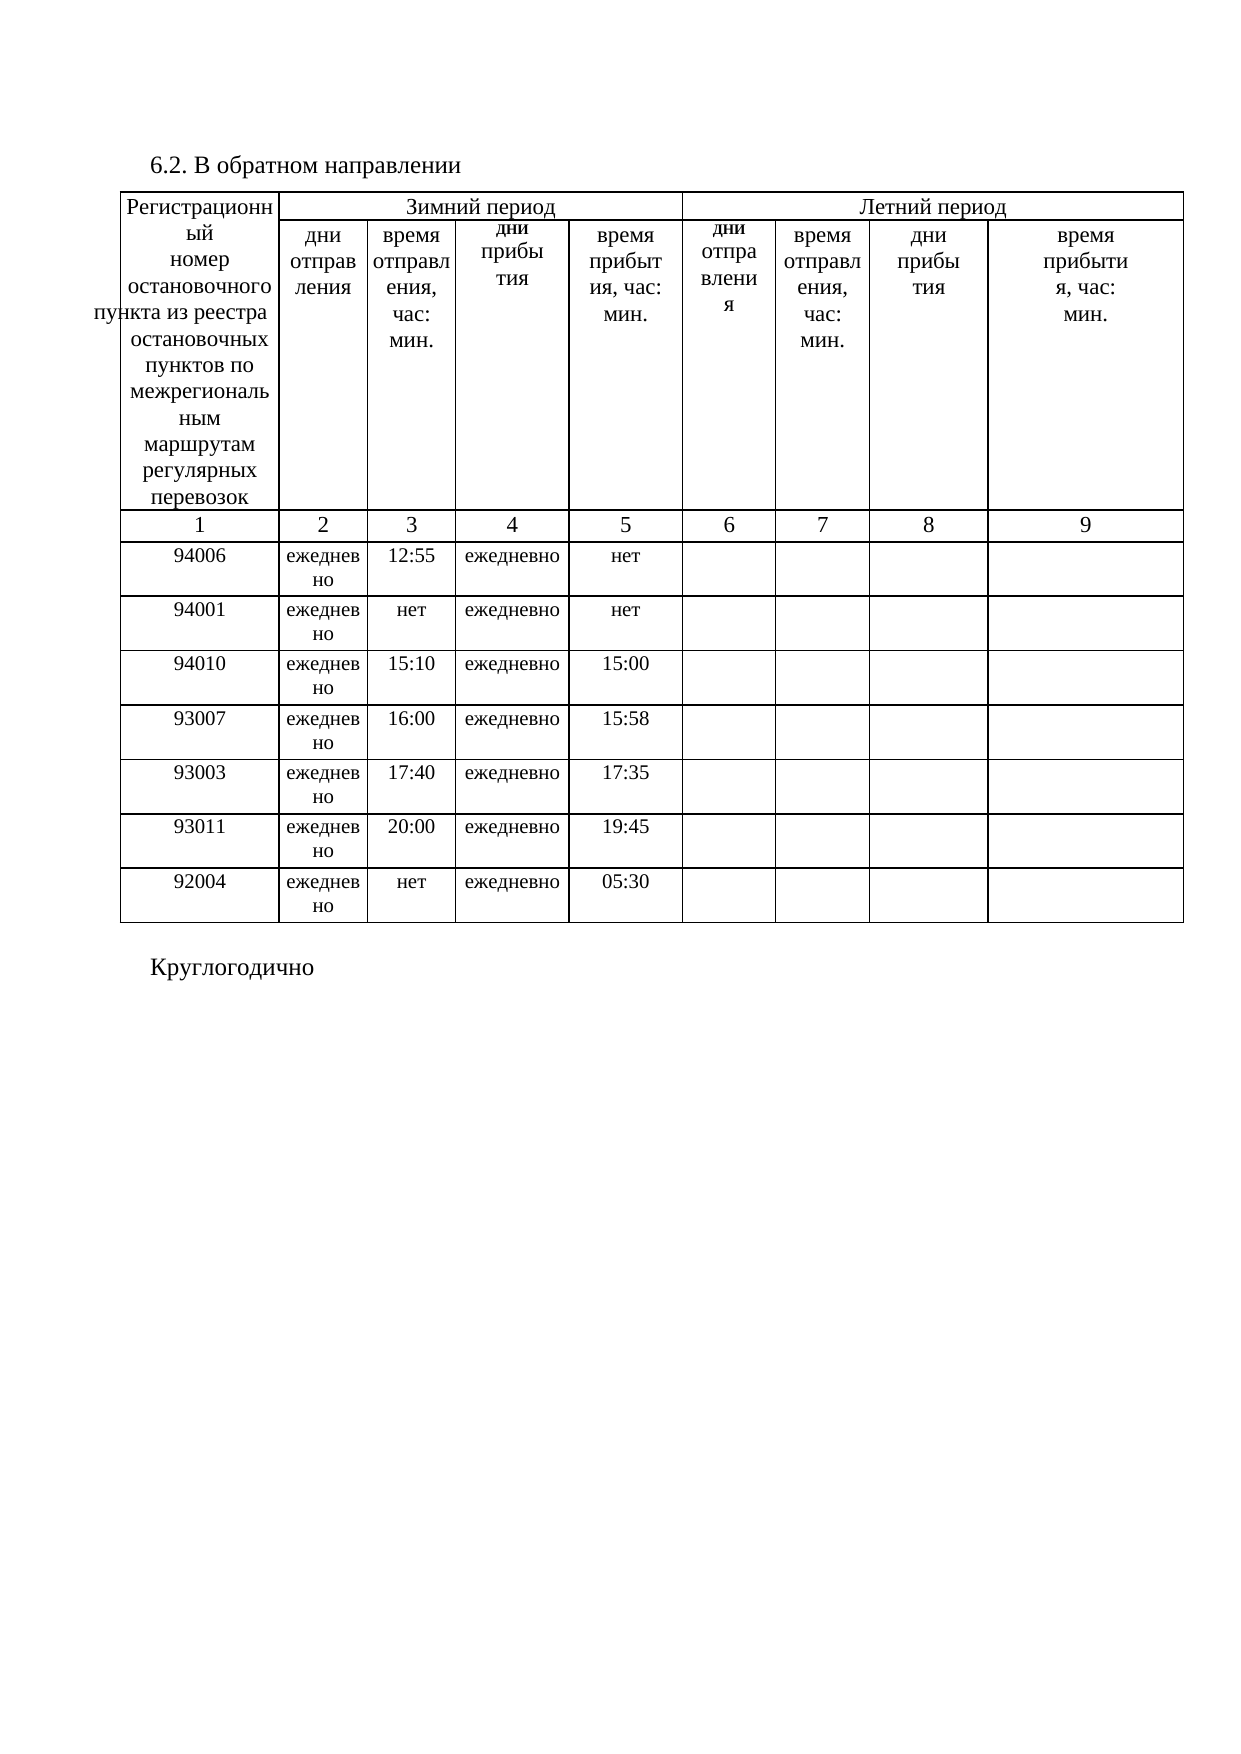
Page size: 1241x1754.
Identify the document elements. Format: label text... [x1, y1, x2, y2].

table_cell [776, 597, 869, 650]
table_cell 94001 [121, 597, 278, 650]
table_cell ежедневно [456, 543, 568, 595]
table_cell [683, 815, 775, 867]
table_cell [989, 815, 1183, 867]
table_cell [870, 651, 987, 704]
table_cell [683, 706, 775, 758]
table_cell нет [570, 543, 682, 595]
table_cell [870, 597, 987, 650]
table_cell 2 [280, 511, 367, 541]
table_cell 3 [368, 511, 455, 541]
table_header Зимний период [280, 193, 682, 219]
table_cell ДНИ прибы тия [456, 221, 568, 509]
table_cell 6 [683, 511, 775, 541]
table_cell [683, 869, 775, 922]
table_header Летний период [683, 193, 1183, 219]
table_cell нет [368, 869, 455, 922]
table_cell [776, 706, 869, 758]
text 6.2. В обратном направлении [150, 150, 1090, 179]
table_cell [989, 651, 1183, 704]
table_cell время отправл ения, час: мин. [776, 221, 869, 509]
table_cell [776, 651, 869, 704]
table_cell 17:40 [368, 760, 455, 813]
table_cell [776, 760, 869, 813]
table_cell время отправл ения, час: мин. [368, 221, 455, 509]
table_cell [870, 815, 987, 867]
table_cell ежедневно [280, 651, 367, 704]
table_cell 4 [456, 511, 568, 541]
table_cell 94006 [121, 543, 278, 595]
table_cell нет [368, 597, 455, 650]
table_cell 17:35 [570, 760, 682, 813]
table_cell 16:00 [368, 706, 455, 758]
table_cell 92004 [121, 869, 278, 922]
table_cell 12:55 [368, 543, 455, 595]
table_cell дни отправ ления [280, 221, 367, 509]
table_cell время прибыти я, час: мин. [989, 221, 1183, 509]
table_cell [989, 706, 1183, 758]
table_cell [989, 543, 1183, 595]
table_cell ежедневно [456, 706, 568, 758]
table_cell ежедневно [280, 706, 367, 758]
table_cell [870, 543, 987, 595]
table_cell 8 [870, 511, 987, 541]
table_cell ежедневно [280, 597, 367, 650]
table_cell [870, 706, 987, 758]
table_cell [683, 651, 775, 704]
table_header Регистрационный номер остановочного пункта из реестра остановочных пунктов по межрегиональным маршрутам регулярных перевозок [121, 193, 278, 509]
table_cell ежедневно [280, 760, 367, 813]
table_cell [989, 760, 1183, 813]
table_cell 05:30 [570, 869, 682, 922]
table_cell 7 [776, 511, 869, 541]
table_cell [776, 869, 869, 922]
table_cell [683, 597, 775, 650]
table_cell ежедневно [456, 597, 568, 650]
table_cell 9 [989, 511, 1183, 541]
table_cell дни прибы тия [870, 221, 987, 509]
table_cell 20:00 [368, 815, 455, 867]
table_cell ежедневно [280, 543, 367, 595]
table_cell нет [570, 597, 682, 650]
table_cell 5 [570, 511, 682, 541]
table_cell [989, 597, 1183, 650]
table_cell 19:45 [570, 815, 682, 867]
table_cell ежедневно [280, 815, 367, 867]
table_cell [870, 760, 987, 813]
table_cell 15:00 [570, 651, 682, 704]
table_cell время прибыт ия, час: мин. [570, 221, 682, 509]
table_cell [683, 543, 775, 595]
table_cell [683, 760, 775, 813]
table_cell 15:58 [570, 706, 682, 758]
table_cell 93011 [121, 815, 278, 867]
table_cell ежедневно [456, 815, 568, 867]
table_cell [776, 815, 869, 867]
table_cell 93007 [121, 706, 278, 758]
table_cell ежедневно [456, 651, 568, 704]
table_cell [776, 543, 869, 595]
table_cell [989, 869, 1183, 922]
table_cell ежедневно [456, 869, 568, 922]
table_cell 94010 [121, 651, 278, 704]
table_cell 15:10 [368, 651, 455, 704]
table_cell ДНИ отпра влени я [683, 221, 775, 509]
text Круглогодично [150, 952, 1090, 981]
table_cell ежедневно [280, 869, 367, 922]
table_cell ежедневно [456, 760, 568, 813]
table_cell 1 [121, 511, 278, 541]
table_cell 93003 [121, 760, 278, 813]
table_cell [870, 869, 987, 922]
